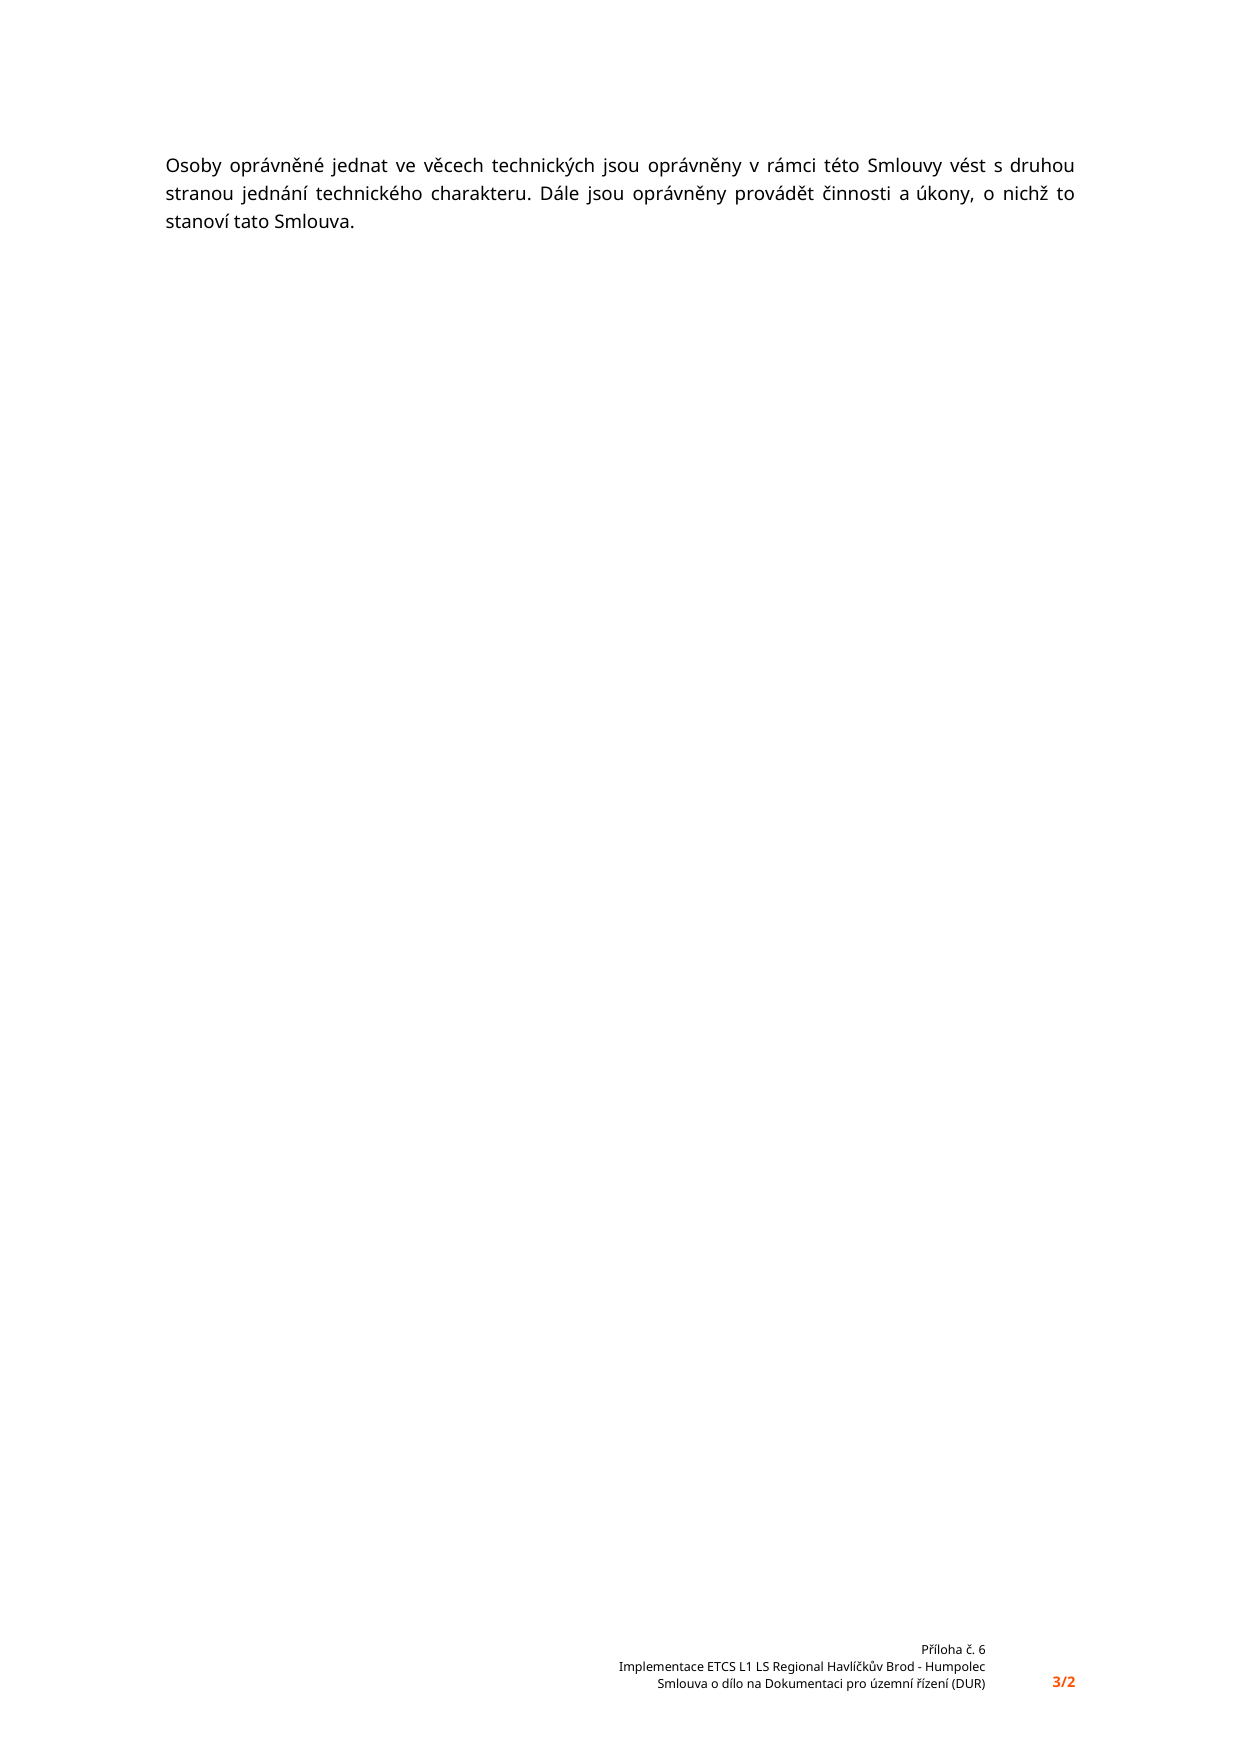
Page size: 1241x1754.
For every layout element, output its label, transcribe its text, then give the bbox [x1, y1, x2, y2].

text Osoby oprávněné jednat ve věcech technických jsou oprávněny v rámci této Smlouvy vést s druhou stranou jednání technického charakteru. Dále jsou oprávněny provádět činnosti a úkony, o nichž to stanoví tato Smlouva. [165, 153, 1075, 234]
